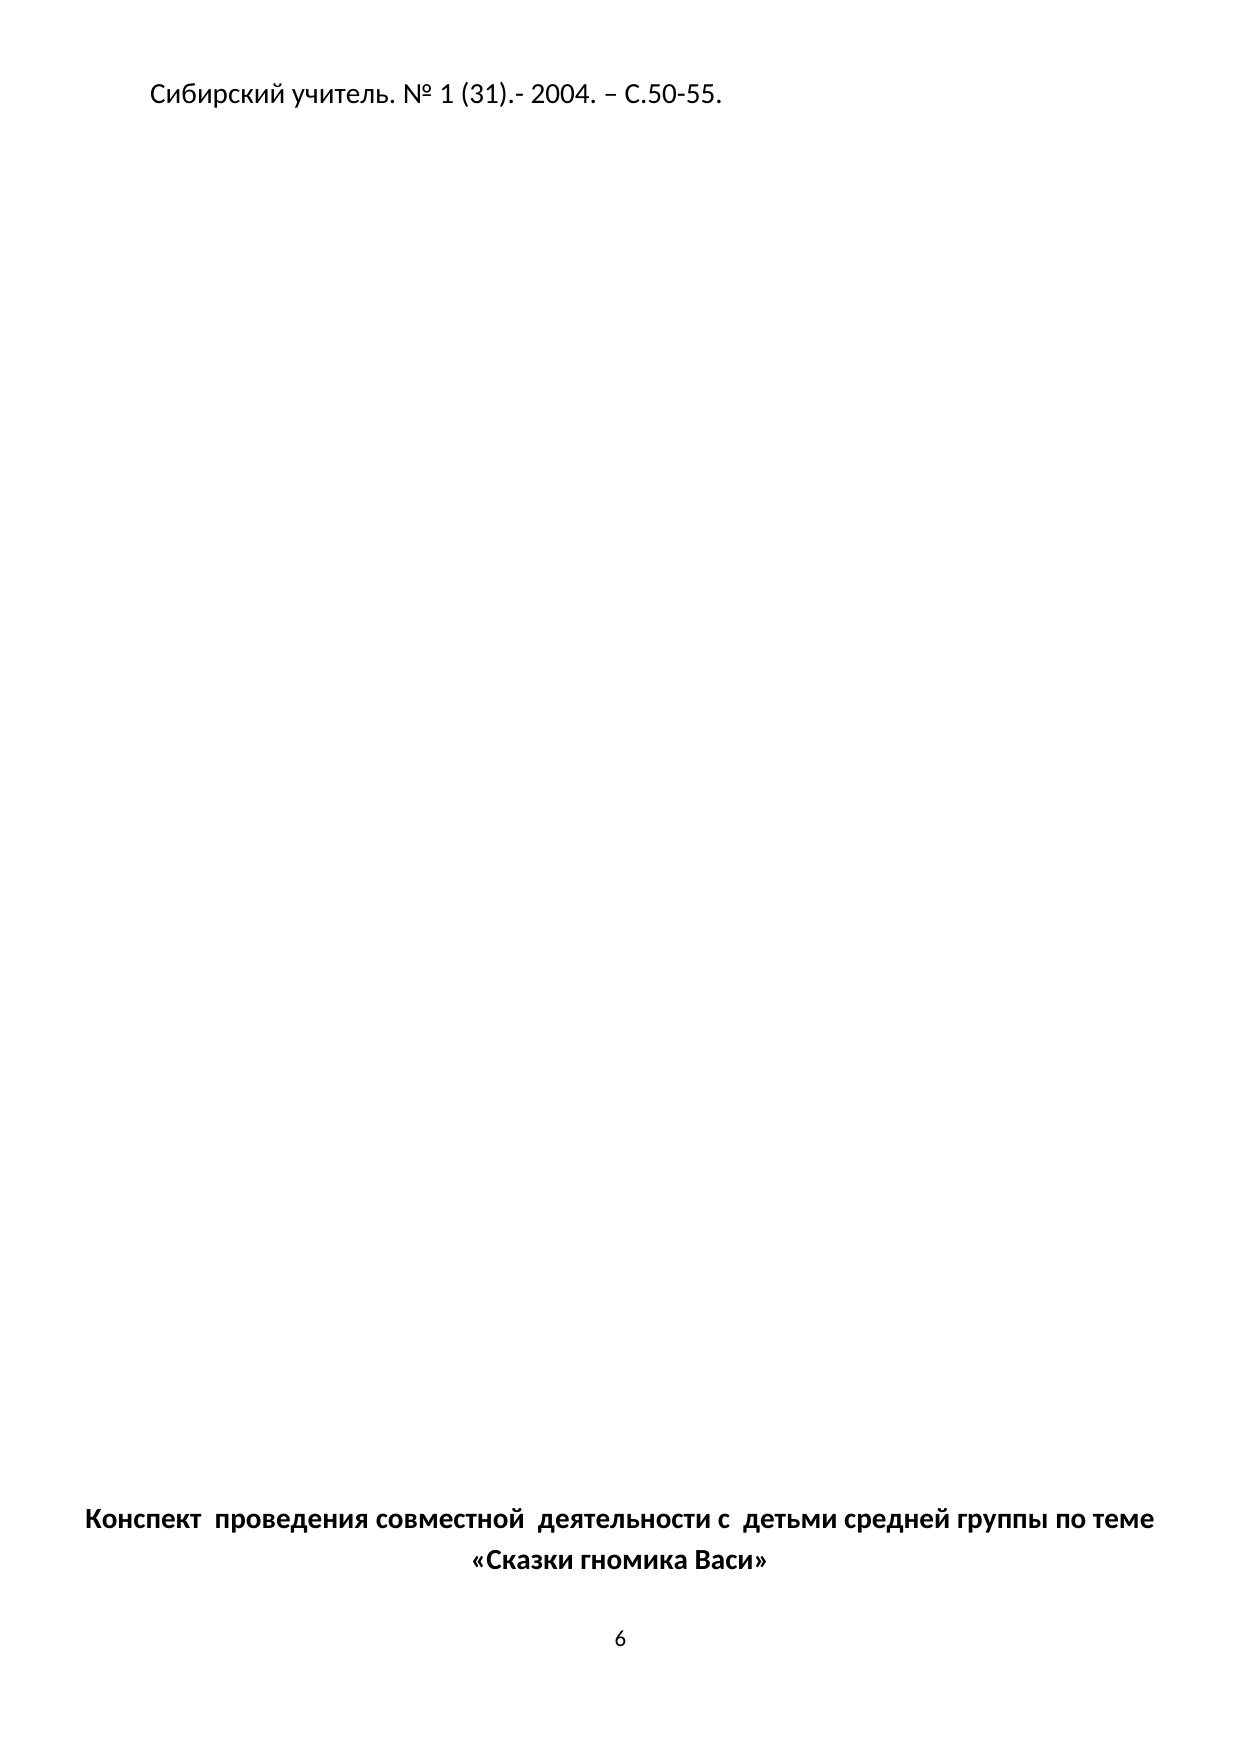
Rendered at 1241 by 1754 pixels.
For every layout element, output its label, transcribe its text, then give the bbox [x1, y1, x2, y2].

text Конспект проведения совместной деятельности с детьми средней группы по теме «Сказки гномика Васи» [75, 1500, 1165, 1577]
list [112, 75, 1165, 111]
